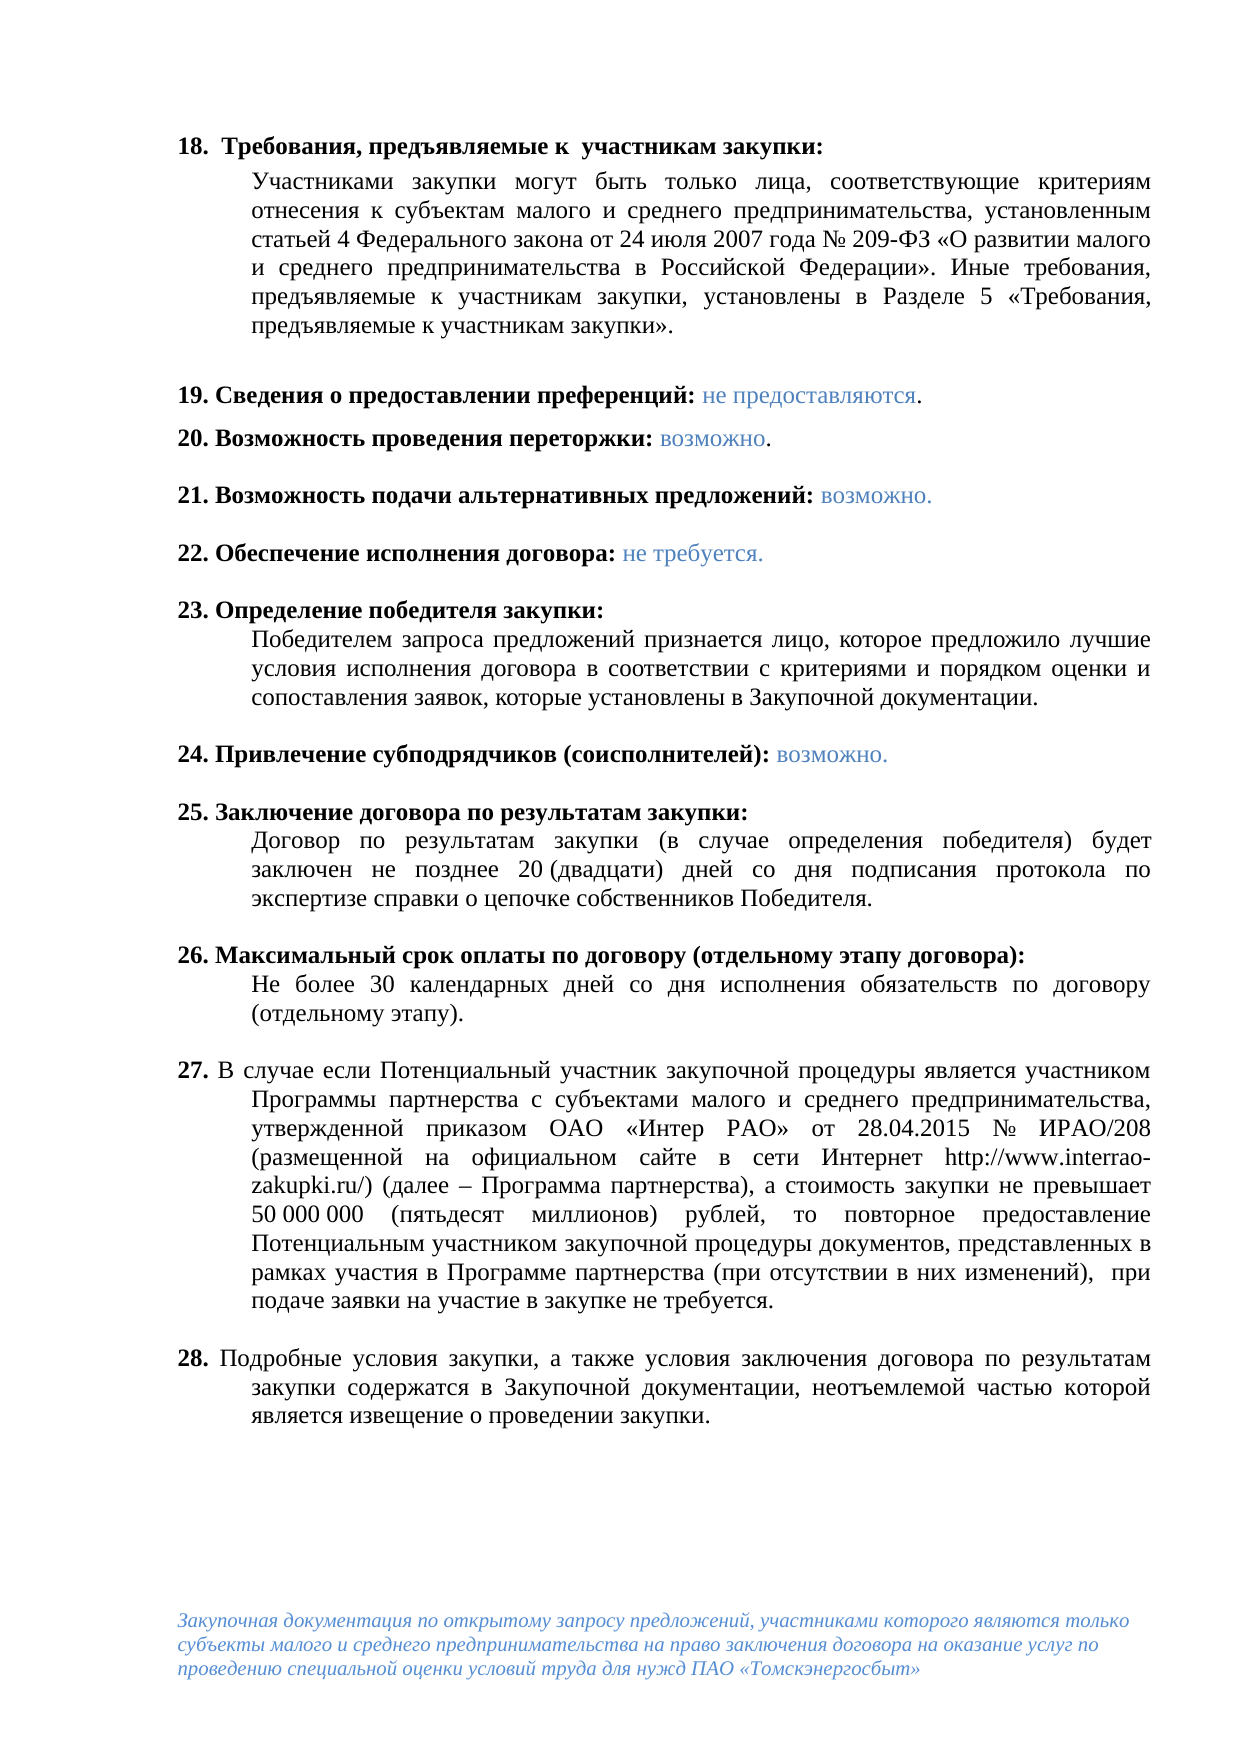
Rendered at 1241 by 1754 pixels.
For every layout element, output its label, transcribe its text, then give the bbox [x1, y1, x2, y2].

text 19. Сведения о предоставлении преференций: не предоставляются. [177, 380, 1152, 409]
text 21. Возможность подачи альтернативных предложений: возможно. [177, 481, 1152, 509]
text 25. Заключение договора по результатам закупки: [177, 797, 1152, 826]
text 18. Требования, предъявляемые к участникам закупки: [177, 131, 1152, 160]
text Договор по результатам закупки (в случае определения победителя) будет заключен не позднее 20 (двадцати) дней со дня подписания протокола по экспертизе справки о цепочке собственников Победителя. [251, 826, 1152, 912]
text 20. Возможность проведения переторжки: возможно. [177, 423, 1152, 452]
text Не более 30 календарных дней со дня исполнения обязательств по договору (отдельному этапу). [251, 969, 1152, 1027]
text 24. Привлечение субподрядчиков (соисполнителей): возможно. [177, 739, 1152, 768]
text 26. Максимальный срок оплаты по договору (отдельному этапу договора): [177, 941, 1152, 969]
text 28. Подробные условия закупки, а также условия заключения договора по результатам закупки содержатся в Закупочной документации, неотъемлемой частью которой является извещение о проведении закупки. [177, 1343, 1152, 1429]
text 23. Определение победителя закупки: [177, 596, 1152, 624]
text 27. В случае если Потенциальный участник закупочной процедуры является участником Программы партнерства с субъектами малого и среднего предпринимательства, утвержденной приказом ОАО «Интер РАО» от 28.04.2015 № ИРАО/208 (размещенной на официальном сайте в сети Интернет http://www.interrao-zakupki.ru/) (далее – Программа партнерства), а стоимость закупки не превышает 50 000 000 (пятьдесят миллионов) рублей, то повторное предоставление Потенциальным участником закупочной процедуры документов, представленных в рамках участия в Программе партнерства (при отсутствии в них изменений), при подаче заявки на участие в закупке не требуется. [177, 1056, 1152, 1314]
text 22. Обеспечение исполнения договора: не требуется. [177, 538, 1152, 567]
list Участниками закупки могут быть только лица, соответствующие критериям отнесения к субъектам малого и среднего предпринимательства, установленным статьей 4 Федерального закона от 24 июля 2007 года № 209-ФЗ «О развитии малого и среднего предпринимательства в Российской Федерации». Иные требования, предъявляемые к участникам закупки, установлены в Разделе 5 «Требования, предъявляемые к участникам закупки». [251, 166, 1152, 339]
text Победителем запроса предложений признается лицо, которое предложило лучшие условия исполнения договора в соответствии с критериями и порядком оценки и сопоставления заявок, которые установлены в Закупочной документации. [251, 624, 1152, 711]
